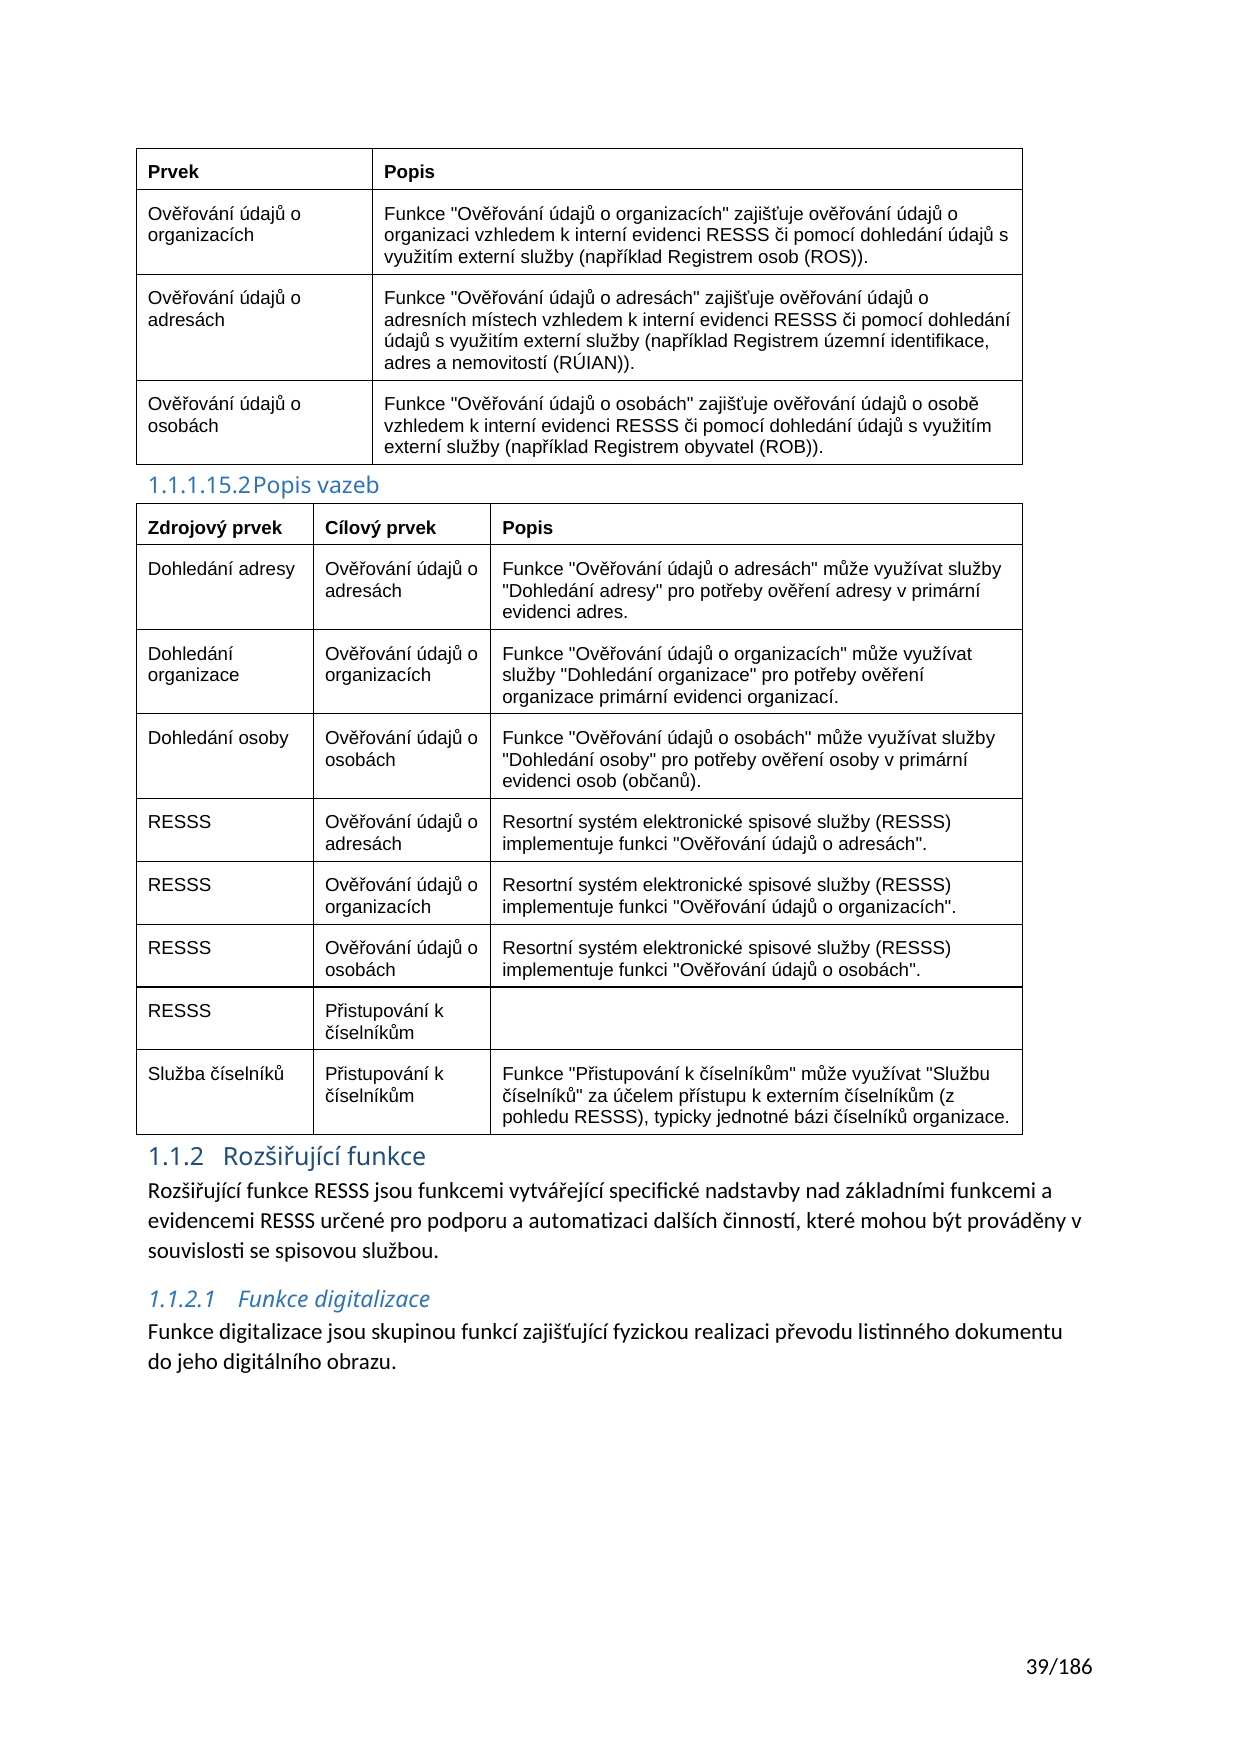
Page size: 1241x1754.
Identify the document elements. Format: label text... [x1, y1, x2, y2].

table_cell [491, 988, 1022, 1049]
table_cell Dohledání adresy [137, 545, 313, 629]
table_cell Ověřování údajů o organizacích [137, 190, 372, 273]
table_cell Přistupování k číselníkům [314, 988, 490, 1049]
table_cell Resortní systém elektronické spisové služby (RESSS) implementuje funkci "Ověřování údajů o osobách". [491, 925, 1022, 986]
table_cell Resortní systém elektronické spisové služby (RESSS) implementuje funkci "Ověřování údajů o adresách". [491, 799, 1022, 861]
table_cell Ověřování údajů o osobách [314, 925, 490, 986]
table_cell Funkce "Ověřování údajů o organizacích" může využívat služby "Dohledání organizace" pro potřeby ověření organizace primární evidenci organizací. [491, 630, 1022, 713]
table_cell Dohledání organizace [137, 630, 313, 713]
table_cell Ověřování údajů o osobách [137, 381, 372, 464]
table_cell Ověřování údajů o adresách [314, 545, 490, 629]
text Rozšiřující funkce RESSS jsou funkcemi vytvářející specifické nadstavby nad základními funkcemi a evidencemi RESSS určené pro podporu a automatizaci dalších činností, které mohou být prováděny v souvislosti se spisovou službou. [148, 1176, 1093, 1264]
table_cell Dohledání osoby [137, 714, 313, 798]
table_cell RESSS [137, 988, 313, 1049]
table_cell Funkce "Ověřování údajů o osobách" může využívat služby "Dohledání osoby" pro potřeby ověření osoby v primární evidenci osob (občanů). [491, 714, 1022, 798]
table_cell Ověřování údajů o osobách [314, 714, 490, 798]
table_cell Přistupování k číselníkům [314, 1050, 490, 1134]
table_cell Funkce "Přistupování k číselníkům" může využívat "Službu číselníků" za účelem přístupu k externím číselníkům (z pohledu RESSS), typicky jednotné bázi číselníků organizace. [491, 1050, 1022, 1134]
table_header Popis [373, 149, 1022, 189]
table_cell Ověřování údajů o organizacích [314, 862, 490, 923]
subtitle Popis vazeb [148, 469, 1093, 500]
table_cell Ověřování údajů o adresách [314, 799, 490, 861]
table_cell Funkce "Ověřování údajů o organizacích" zajišťuje ověřování údajů o organizaci vzhledem k interní evidenci RESSS či pomocí dohledání údajů s využitím externí služby (například Registrem osob (ROS)). [373, 190, 1022, 273]
table_cell Služba číselníků [137, 1050, 313, 1134]
table_cell RESSS [137, 925, 313, 986]
table_cell Funkce "Ověřování údajů o osobách" zajišťuje ověřování údajů o osobě vzhledem k interní evidenci RESSS či pomocí dohledání údajů s využitím externí služby (například Registrem obyvatel (ROB)). [373, 381, 1022, 464]
table_cell RESSS [137, 862, 313, 923]
table_header Zdrojový prvek [137, 504, 313, 544]
text Funkce digitalizace jsou skupinou funkcí zajišťující fyzickou realizaci převodu listinného dokumentu do jeho digitálního obrazu. [148, 1317, 1093, 1375]
table_cell Funkce "Ověřování údajů o adresách" zajišťuje ověřování údajů o adresních místech vzhledem k interní evidenci RESSS či pomocí dohledání údajů s využitím externí služby (například Registrem územní identifikace, adres a nemovitostí (RÚIAN)). [373, 275, 1022, 379]
table_cell Funkce "Ověřování údajů o adresách" může využívat služby "Dohledání adresy" pro potřeby ověření adresy v primární evidenci adres. [491, 545, 1022, 629]
table_cell Resortní systém elektronické spisové služby (RESSS) implementuje funkci "Ověřování údajů o organizacích". [491, 862, 1022, 923]
table_header Cílový prvek [314, 504, 490, 544]
table_cell Ověřování údajů o adresách [137, 275, 372, 379]
subtitle Funkce digitalizace [148, 1283, 1093, 1314]
table_header Prvek [137, 149, 372, 189]
table_header Popis [491, 504, 1022, 544]
subtitle Rozšiřující funkce [148, 1139, 1093, 1173]
table_cell Ověřování údajů o organizacích [314, 630, 490, 713]
table_cell RESSS [137, 799, 313, 861]
